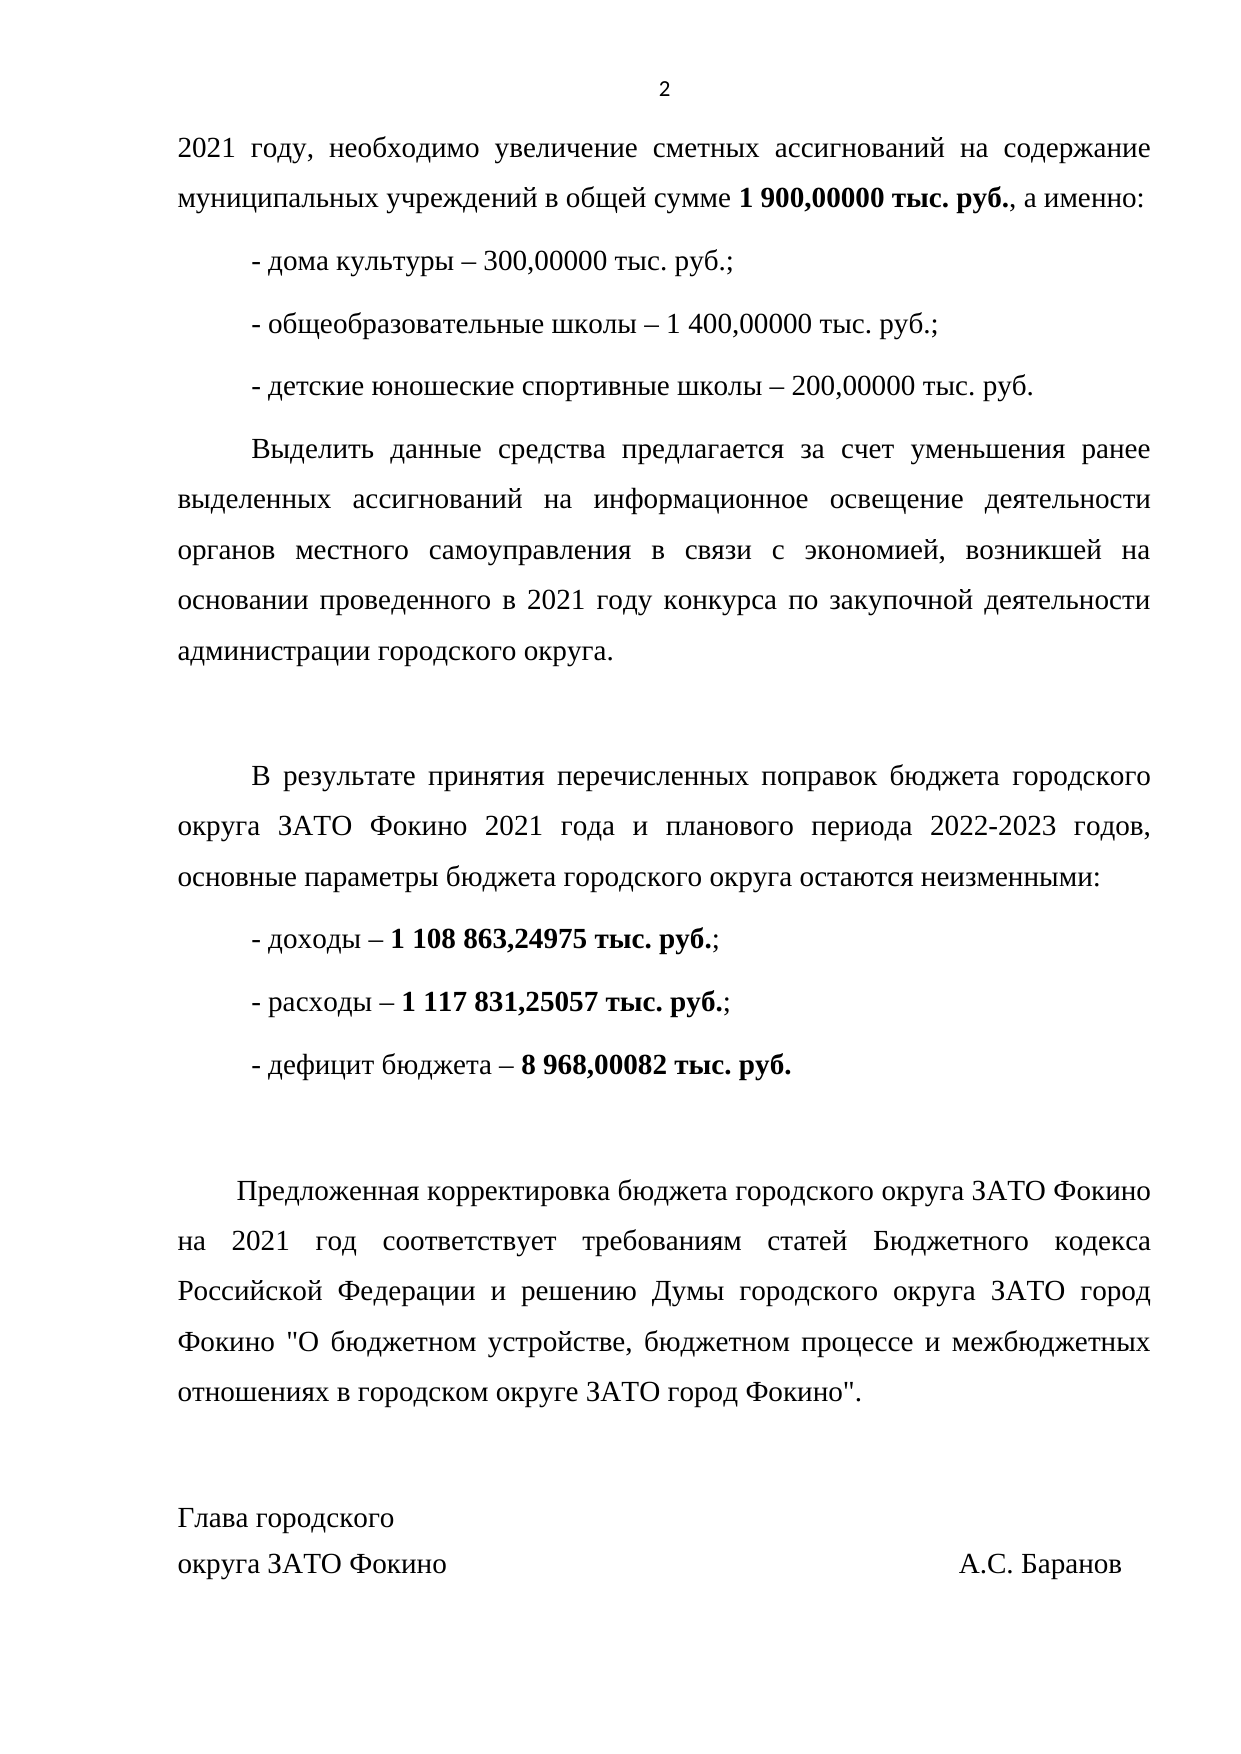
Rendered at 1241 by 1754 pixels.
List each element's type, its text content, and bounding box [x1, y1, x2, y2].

text В результате принятия перечисленных поправок бюджета городского округа ЗАТО Фокино 2021 года и планового периода 2022-2023 годов, основные параметры бюджета городского округа остаются неизменными: [177, 758, 1152, 892]
text - дефицит бюджета – 8 968,00082 тыс. руб. [177, 1047, 1152, 1081]
text округа ЗАТО Фокино А.С. Баранов [177, 1546, 1152, 1579]
text Выделить данные средства предлагается за счет уменьшения ранее выделенных ассигнований на информационное освещение деятельности органов местного самоуправления в связи с экономией, возникшей на основании проведенного в 2021 году конкурса по закупочной деятельности администрации городского округа. [177, 431, 1152, 666]
text - дома культуры – 300,00000 тыс. руб.; [177, 243, 1152, 276]
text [177, 130, 1152, 214]
text - общеобразовательные школы – 1 400,00000 тыс. руб.; [177, 306, 1152, 339]
text Глава городского [177, 1500, 1152, 1533]
text - доходы – 1 108 863,24975 тыс. руб.; [177, 922, 1152, 955]
text - расходы – 1 117 831,25057 тыс. руб.; [177, 984, 1152, 1018]
text Предложенная корректировка бюджета городского округа ЗАТО Фокино на 2021 год соответствует требованиям статей Бюджетного кодекса Российской Федерации и решению Думы городского округа ЗАТО город Фокино "О бюджетном устройстве, бюджетном процессе и межбюджетных отношениях в городском округе ЗАТО город Фокино". [177, 1173, 1152, 1408]
text - детские юношеские спортивные школы – 200,00000 тыс. руб. [177, 368, 1152, 402]
